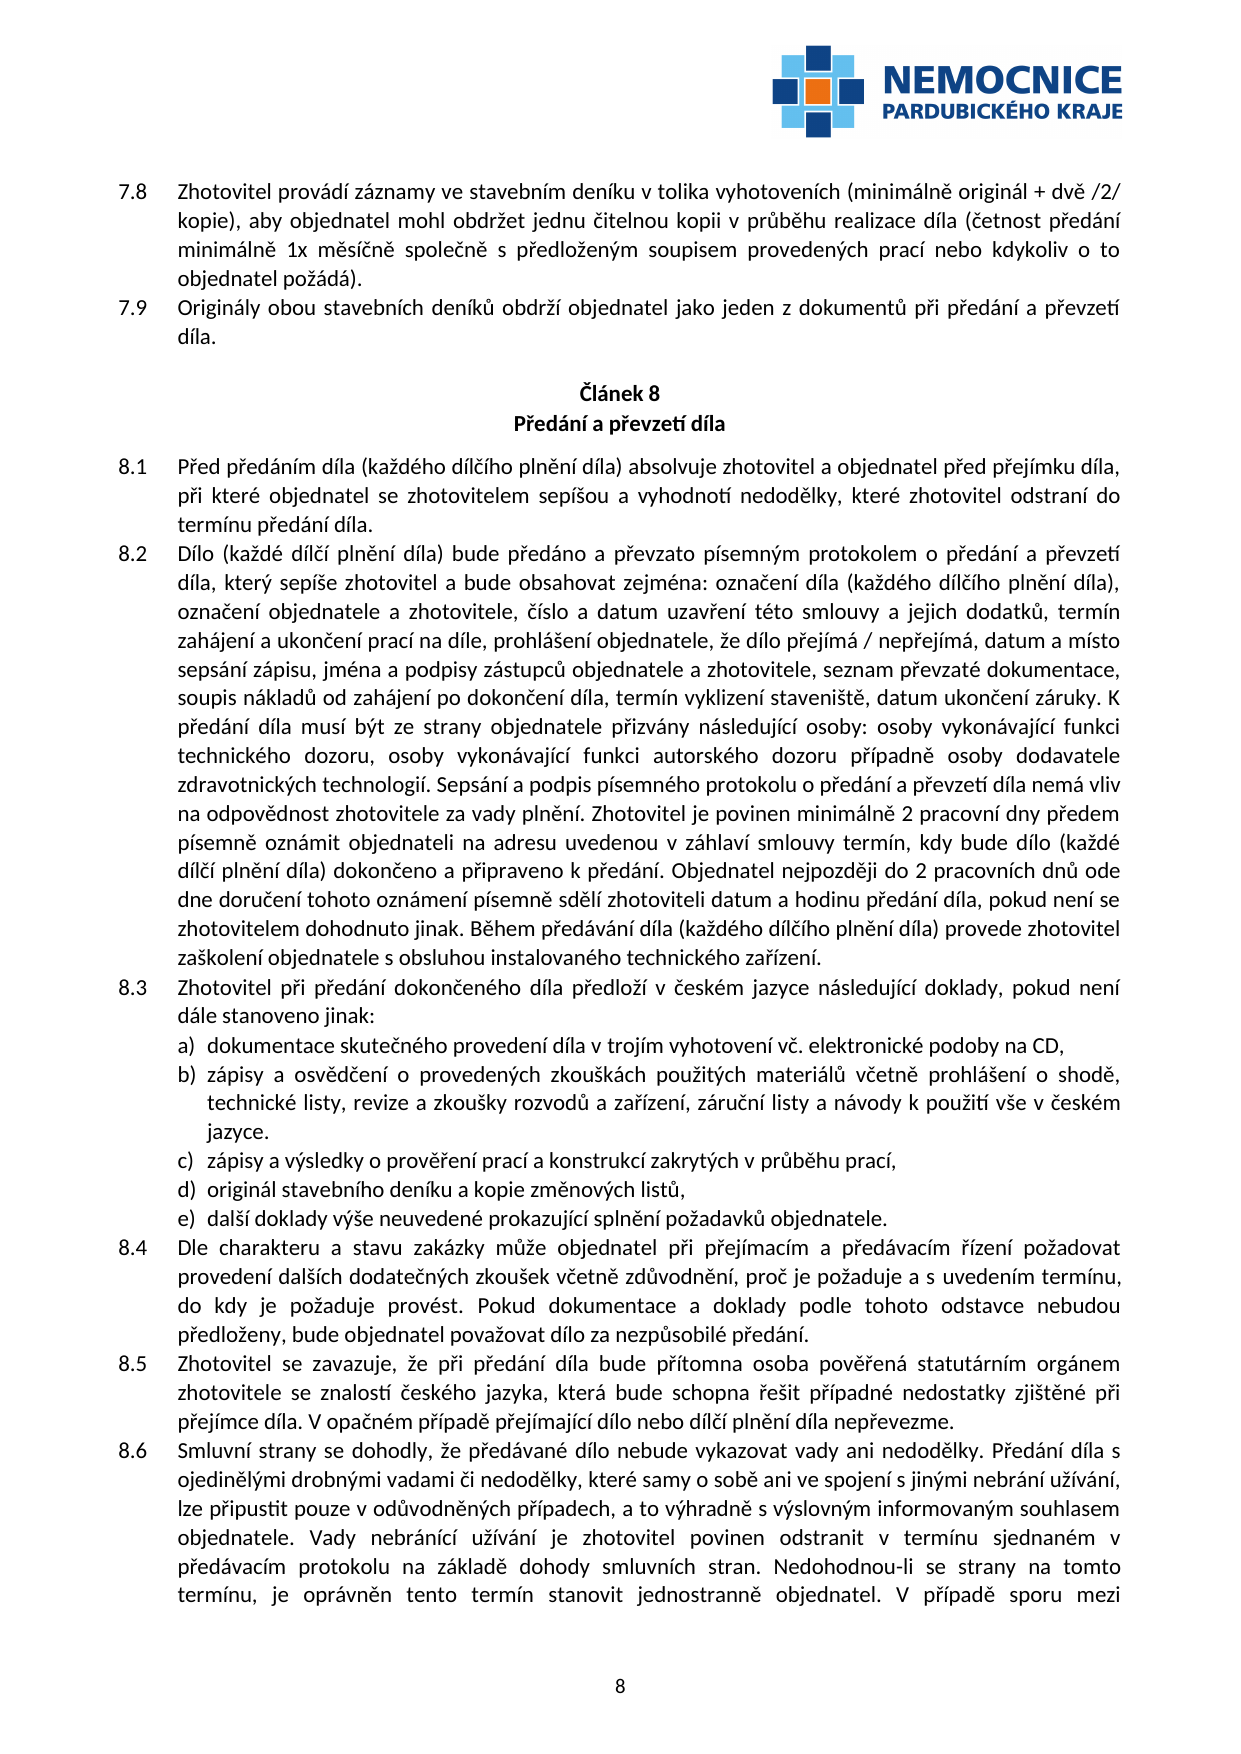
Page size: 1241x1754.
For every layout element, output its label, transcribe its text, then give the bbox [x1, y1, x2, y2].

picture [771, 45, 1123, 139]
list Zhotovitel při předání dokončeného díla předloží v českém jazyce následující doklady, pokud není dále stanoveno jinak: [118, 973, 1122, 1029]
list Dílo (každé dílčí plnění díla) bude předáno a převzato písemným protokolem o předání a převzetí díla, který sepíše zhotovitel a bude obsahovat zejména: označení díla (každého dílčího plnění díla), označení objednatele a zhotovitele, číslo a datum uzavření této smlouvy a jejich dodatků, termín zahájení a ukončení prací na díle, prohlášení objednatele, že dílo přejímá / nepřejímá, datum a místo sepsání zápisu, jména a podpisy zástupců objednatele a zhotovitele, seznam převzaté dokumentace, soupis nákladů od zahájení po dokončení díla, termín vyklizení staveniště, datum ukončení záruky. K předání díla musí být ze strany objednatele přizvány následující osoby: osoby vykonávající funkci technického dozoru, osoby vykonávající funkci autorského dozoru případně osoby dodavatele zdravotnických technologií. Sepsání a podpis písemného protokolu o předání a převzetí díla nemá vliv na odpovědnost zhotovitele za vady plnění. Zhotovitel je povinen minimálně 2 pracovní dny předem písemně oznámit objednateli na adresu uvedenou v záhlaví smlouvy termín, kdy bude dílo (každé dílčí plnění díla) dokončeno a připraveno k předání. Objednatel nejpozději do 2 pracovních dnů ode dne doručení tohoto oznámení písemně sdělí zhotoviteli datum a hodinu předání díla, pokud není se zhotovitelem dohodnuto jinak. Během předávání díla (každého dílčího plnění díla) provede zhotovitel zaškolení objednatele s obsluhou instalovaného technického zařízení. [118, 539, 1122, 971]
text Předání a převzetí díla [155, 409, 1084, 437]
list Originály obou stavebních deníků obdrží objednatel jako jeden z dokumentů při předání a převzetí díla. [118, 293, 1122, 350]
list dokumentace skutečného provedení díla v trojím vyhotovení vč. elektronické podoby na CD, [177, 1031, 1122, 1059]
text 8.5 Zhotovitel se zavazuje, že při předání díla bude přítomna osoba pověřená statutárním orgánem zhotovitele se znalostí českého jazyka, která bude schopna řešit případné nedostatky zjištěné při přejímce díla. V opačném případě přejímající dílo nebo dílčí plnění díla nepřevezme. [118, 1349, 1122, 1435]
text Článek 8 [155, 379, 1084, 407]
list originál stavebního deníku a kopie změnových listů, [177, 1175, 1122, 1203]
list další doklady výše neuvedené prokazující splnění požadavků objednatele. [177, 1204, 1122, 1232]
list zápisy a osvědčení o provedených zkouškách použitých materiálů včetně prohlášení o shodě, technické listy, revize a zkoušky rozvodů a zařízení, záruční listy a návody k použití vše v českém jazyce. [177, 1060, 1122, 1145]
list zápisy a výsledky o prověření prací a konstrukcí zakrytých v průběhu prací, [177, 1146, 1122, 1174]
list Zhotovitel provádí záznamy ve stavebním deníku v tolika vyhotoveních (minimálně originál + dvě /2/ kopie), aby objednatel mohl obdržet jednu čitelnou kopii v průběhu realizace díla (četnost předání minimálně 1x měsíčně společně s předloženým soupisem provedených prací nebo kdykoliv o to objednatel požádá). [118, 177, 1122, 292]
list Před předáním díla (každého dílčího plnění díla) absolvuje zhotovitel a objednatel před přejímku díla, při které objednatel se zhotovitelem sepíšou a vyhodnotí nedodělky, které zhotovitel odstraní do termínu předání díla. [118, 452, 1122, 538]
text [118, 1436, 1122, 1609]
text 8.4 Dle charakteru a stavu zakázky může objednatel při přejímacím a předávacím řízení požadovat provedení dalších dodatečných zkoušek včetně zdůvodnění, proč je požaduje a s uvedením termínu, do kdy je požaduje provést. Pokud dokumentace a doklady podle tohoto odstavce nebudou předloženy, bude objednatel považovat dílo za nezpůsobilé předání. [118, 1233, 1122, 1348]
